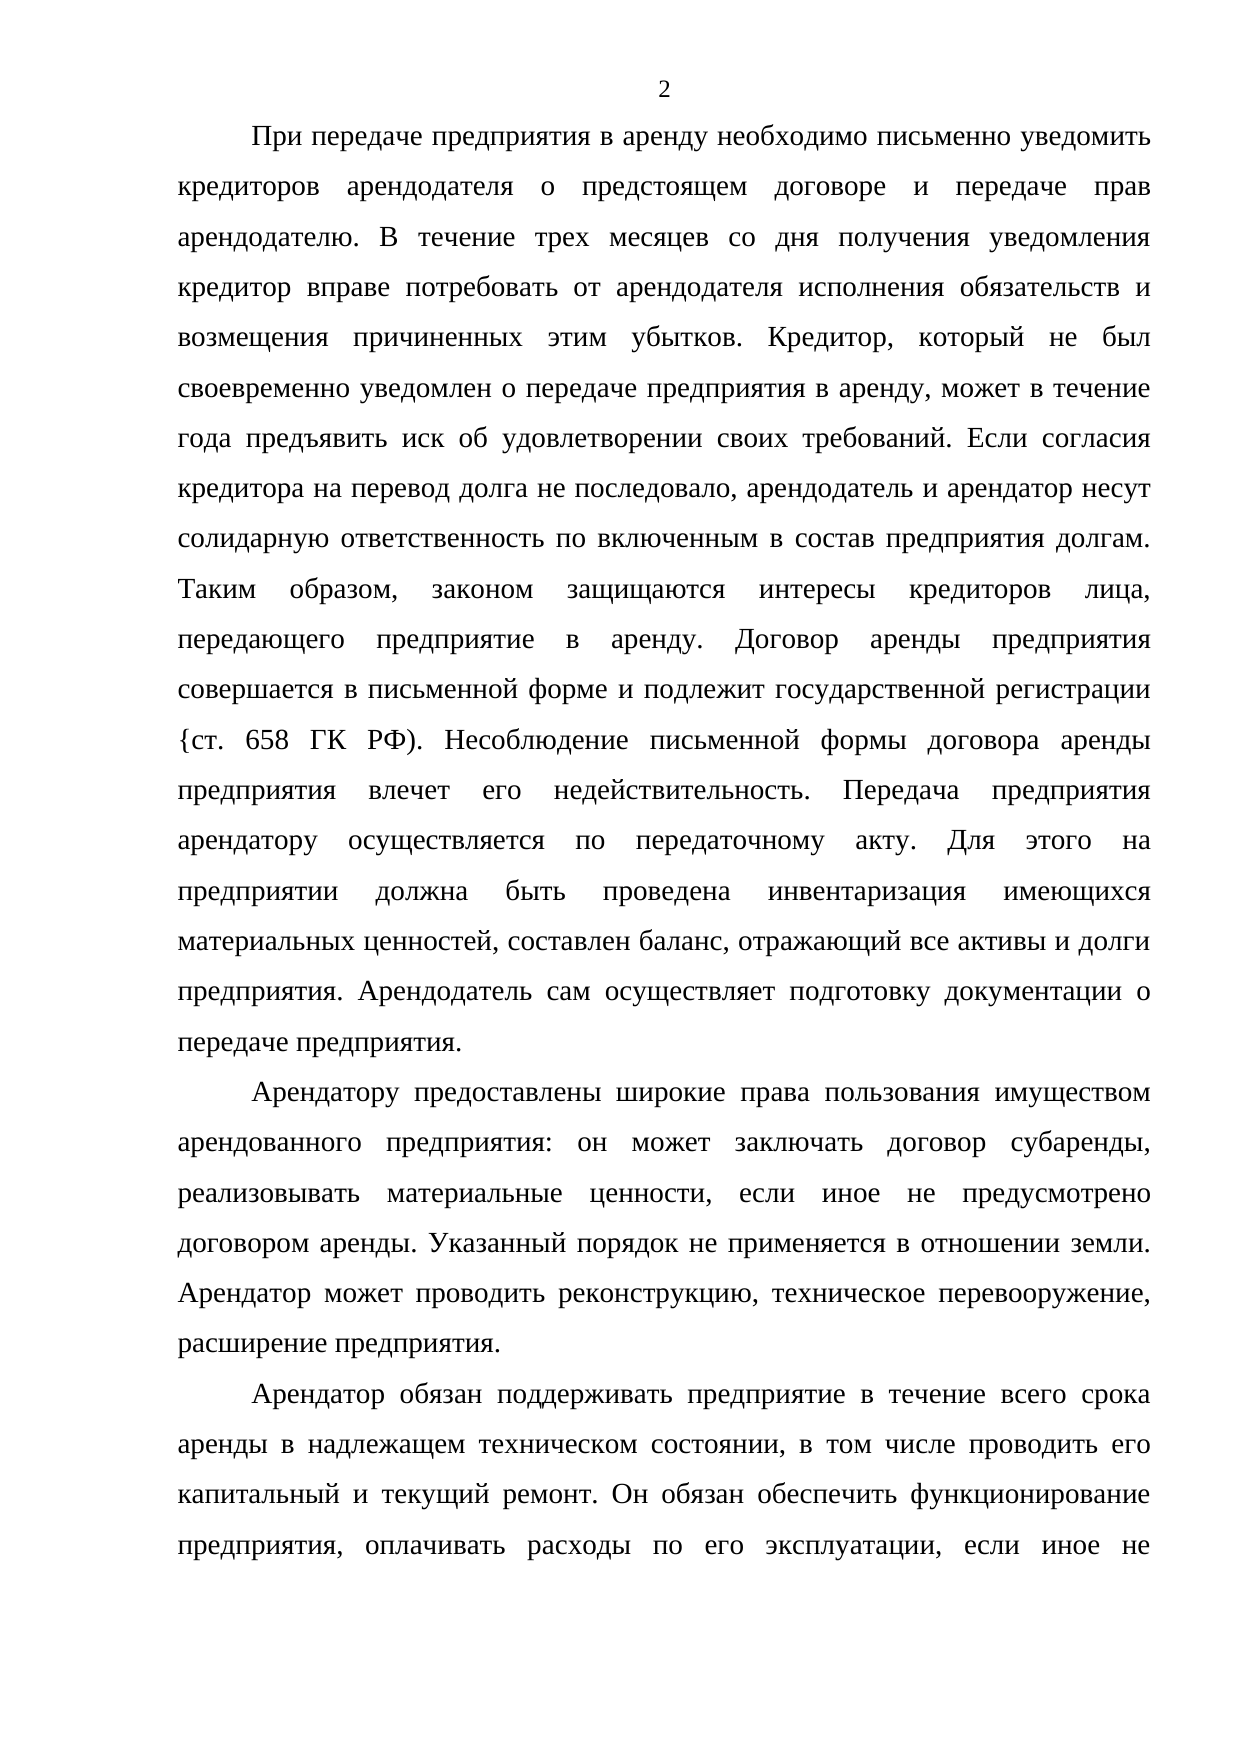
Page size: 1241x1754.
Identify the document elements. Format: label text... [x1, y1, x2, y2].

text Арендатору предоставлены широкие права пользования имуществом арендованного предприятия: он может заключать договор субаренды, реализовывать материальные ценности, если иное не предусмотрено договором аренды. Указанный порядок не применяется в отношении земли. Арендатор может проводить реконструкцию, техническое перевооружение, расширение предприятия. [177, 1074, 1152, 1359]
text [177, 1376, 1152, 1560]
text При передаче предприятия в аренду необходимо письменно уведомить кредиторов арендодателя о предстоящем договоре и передаче прав арендодателю. В течение трех месяцев со дня получения уведомления кредитор вправе потребовать от арендодателя исполнения обязательств и возмещения причиненных этим убытков. Кредитор, который не был своевременно уведомлен о передаче предприятия в аренду, может в течение года предъявить иск об удовлетворении своих требований. Если согласия кредитора на перевод долга не последовало, арендодатель и арендатор несут солидарную ответственность по включенным в состав предприятия долгам. Таким образом, законом защищаются интересы кредиторов лица, передающего предприятие в аренду. Договор аренды предприятия совершается в письменной форме и подлежит государственной регистрации {ст. 658 ГК РФ). Несоблюдение письменной формы договора аренды предприятия влечет его недействительность. Передача предприятия арендатору осуществляется по передаточному акту. Для этого на предприятии должна быть проведена инвентаризация имеющихся материальных ценностей, составлен баланс, отражающий все активы и долги предприятия. Арендодатель сам осуществляет подготовку документации о передаче предприятия. [177, 118, 1152, 1057]
